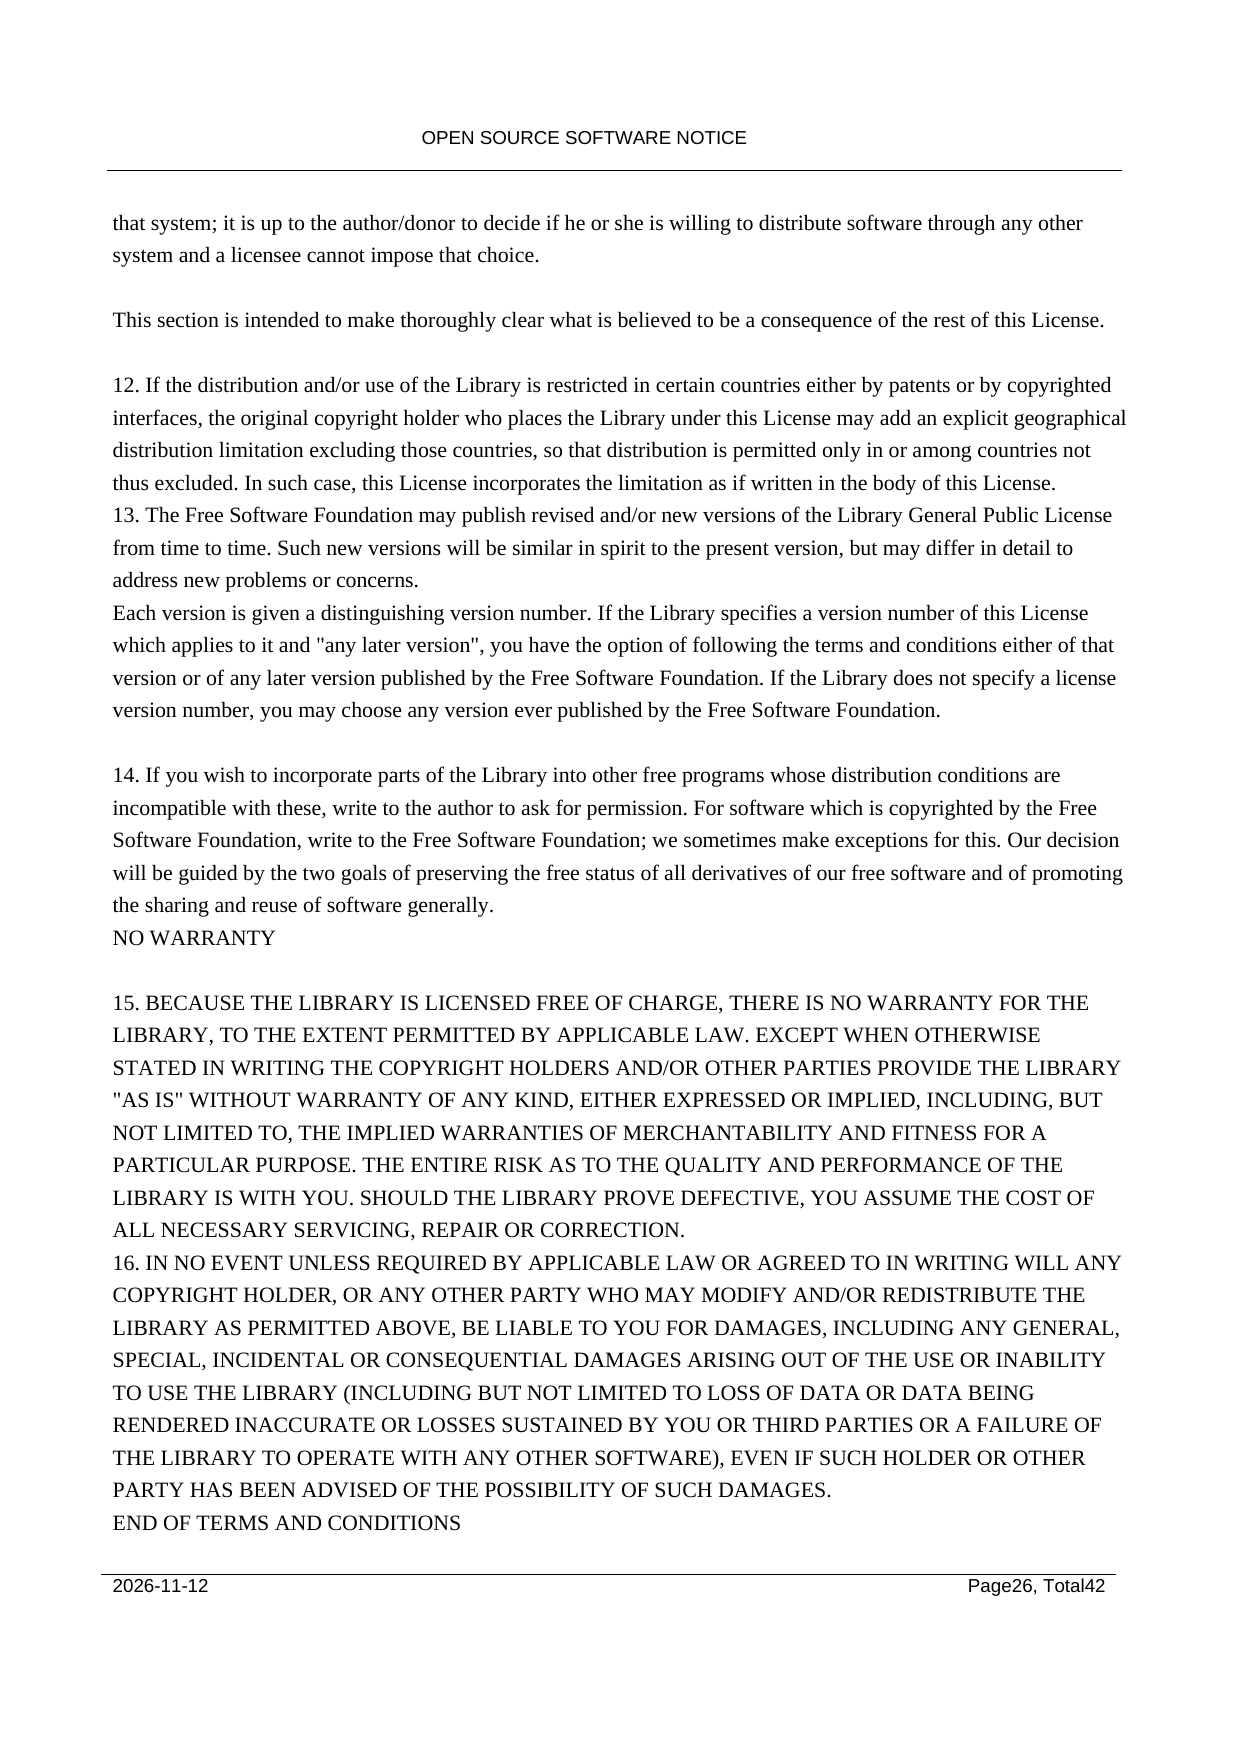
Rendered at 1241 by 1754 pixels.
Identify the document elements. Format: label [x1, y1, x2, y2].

text [112, 206, 1128, 1539]
